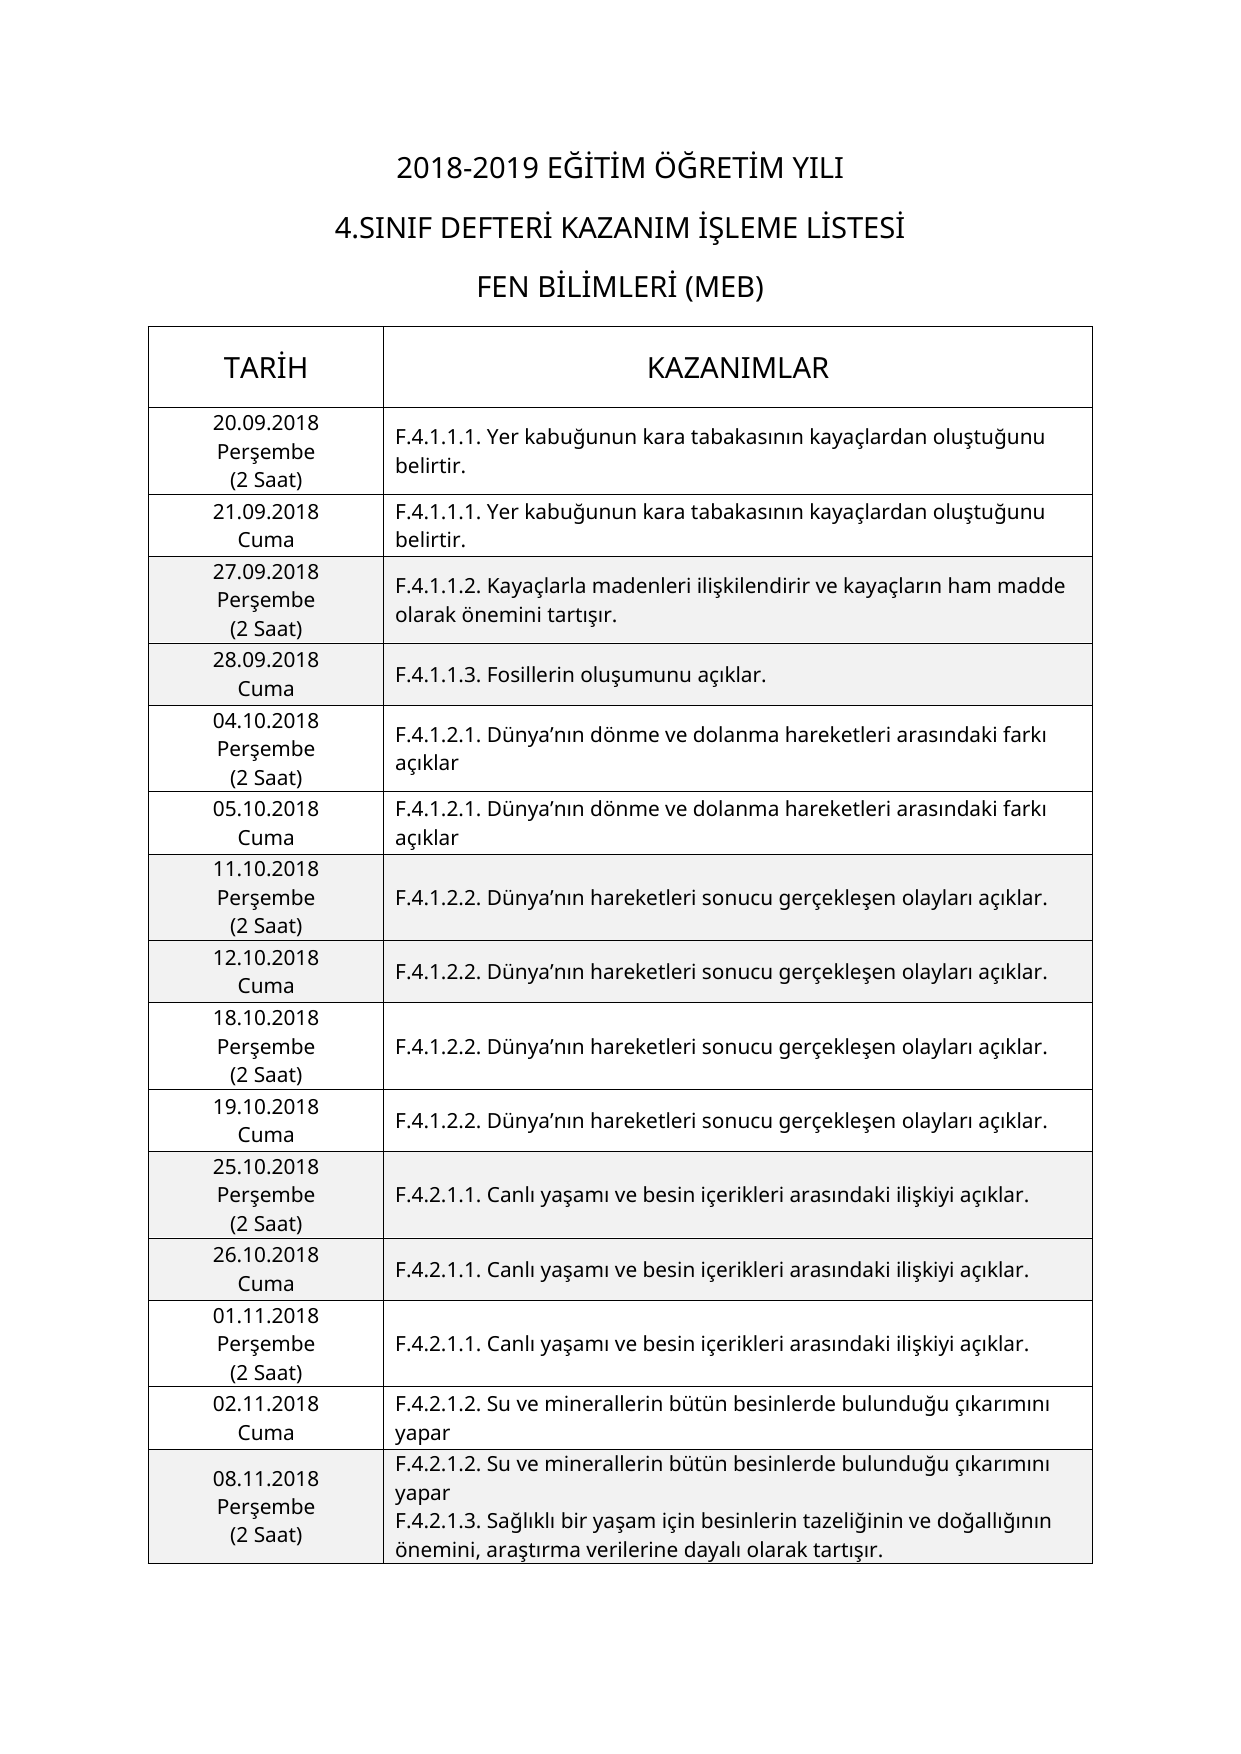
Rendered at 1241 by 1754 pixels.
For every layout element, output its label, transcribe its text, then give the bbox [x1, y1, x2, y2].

table_cell F.4.1.2.2. Dünya’nın hareketleri sonucu gerçekleşen olayları açıklar. [384, 1003, 1092, 1089]
table_cell F.4.2.1.1. Canlı yaşamı ve besin içerikleri arasındaki ilişkiyi açıklar. [384, 1301, 1092, 1386]
table_cell F.4.1.1.1. Yer kabuğunun kara tabakasının kayaçlardan oluştuğunu belirtir. [384, 408, 1092, 494]
table_cell F.4.1.1.3. Fosillerin oluşumunu açıklar. [384, 644, 1092, 705]
table_cell 21.09.2018 Cuma [149, 495, 383, 556]
table_cell 25.10.2018 Perşembe (2 Saat) [149, 1152, 383, 1237]
table_cell 20.09.2018 Perşembe (2 Saat) [149, 408, 383, 494]
table_cell 01.11.2018 Perşembe (2 Saat) [149, 1301, 383, 1386]
table_cell 18.10.2018 Perşembe (2 Saat) [149, 1003, 383, 1089]
table_cell F.4.1.2.1. Dünya’nın dönme ve dolanma hareketleri arasındaki farkı açıklar [384, 706, 1092, 791]
table_cell F.4.1.2.2. Dünya’nın hareketleri sonucu gerçekleşen olayları açıklar. [384, 1090, 1092, 1151]
table_cell 26.10.2018 Cuma [149, 1239, 383, 1300]
table_cell F.4.1.1.1. Yer kabuğunun kara tabakasının kayaçlardan oluştuğunu belirtir. [384, 495, 1092, 556]
table_header TARİH [149, 327, 383, 407]
text 2018-2019 EĞİTİM ÖĞRETİM YILI [148, 148, 1093, 187]
table_cell 19.10.2018 Cuma [149, 1090, 383, 1151]
table_cell 08.11.2018 Perşembe (2 Saat) [149, 1450, 383, 1563]
table_cell F.4.2.1.1. Canlı yaşamı ve besin içerikleri arasındaki ilişkiyi açıklar. [384, 1239, 1092, 1300]
table_cell 27.09.2018 Perşembe (2 Saat) [149, 557, 383, 642]
table_cell 28.09.2018 Cuma [149, 644, 383, 705]
table_cell F.4.2.1.1. Canlı yaşamı ve besin içerikleri arasındaki ilişkiyi açıklar. [384, 1152, 1092, 1237]
table_cell F.4.1.1.2. Kayaçlarla madenleri ilişkilendirir ve kayaçların ham madde olarak önemini tartışır. [384, 557, 1092, 642]
table_cell F.4.2.1.2. Su ve minerallerin bütün besinlerde bulunduğu çıkarımını yapar F.4.2.1.3. Sağlıklı bir yaşam için besinlerin tazeliğinin ve doğallığının önemini, araştırma verilerine dayalı olarak tartışır. [384, 1450, 1092, 1563]
table_cell 12.10.2018 Cuma [149, 941, 383, 1002]
table_cell 11.10.2018 Perşembe (2 Saat) [149, 855, 383, 940]
table_cell F.4.1.2.2. Dünya’nın hareketleri sonucu gerçekleşen olayları açıklar. [384, 941, 1092, 1002]
table_cell F.4.1.2.1. Dünya’nın dönme ve dolanma hareketleri arasındaki farkı açıklar [384, 792, 1092, 853]
table_header KAZANIMLAR [384, 327, 1092, 407]
text FEN BİLİMLERİ (MEB) [148, 267, 1093, 306]
text 4.SINIF DEFTERİ KAZANIM İŞLEME LİSTESİ [148, 207, 1093, 247]
table_cell 05.10.2018 Cuma [149, 792, 383, 853]
table_cell 02.11.2018 Cuma [149, 1387, 383, 1448]
table_cell F.4.1.2.2. Dünya’nın hareketleri sonucu gerçekleşen olayları açıklar. [384, 855, 1092, 940]
table_cell 04.10.2018 Perşembe (2 Saat) [149, 706, 383, 791]
table_cell F.4.2.1.2. Su ve minerallerin bütün besinlerde bulunduğu çıkarımını yapar [384, 1387, 1092, 1448]
